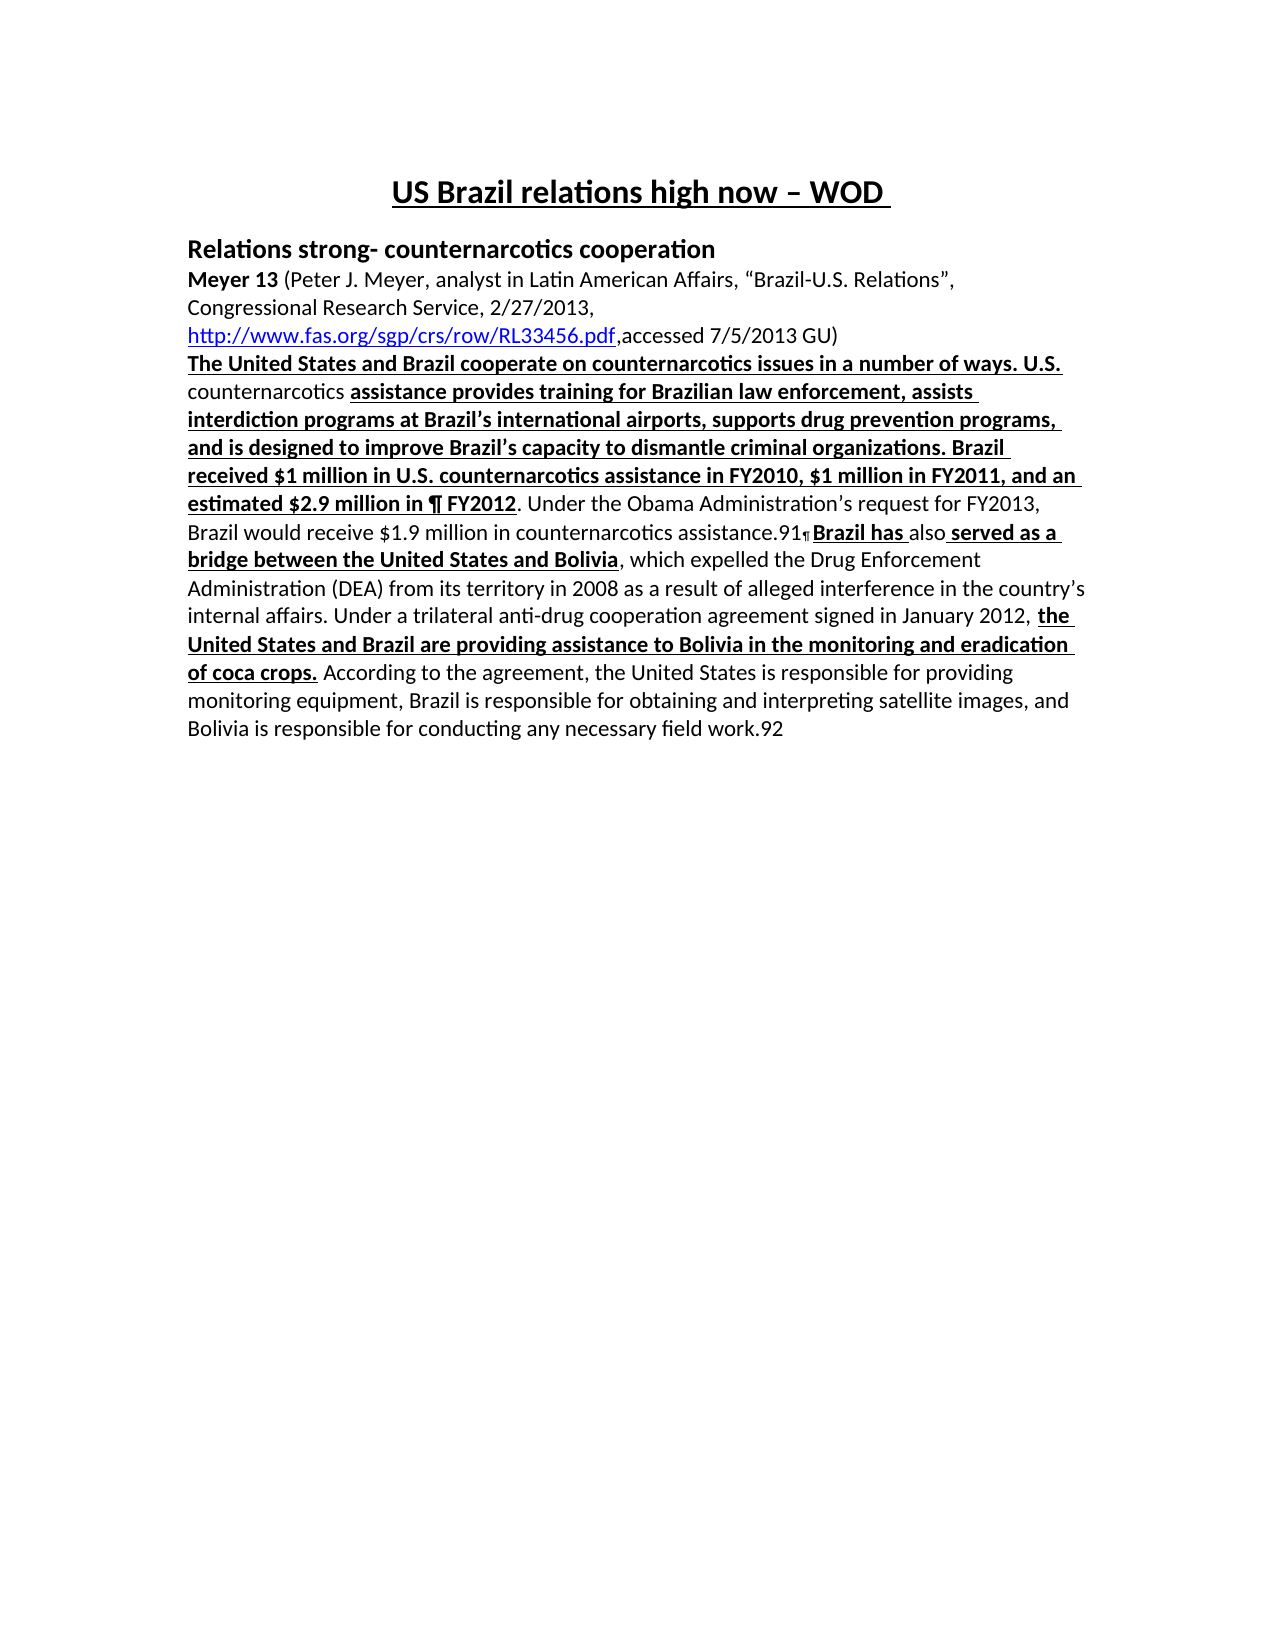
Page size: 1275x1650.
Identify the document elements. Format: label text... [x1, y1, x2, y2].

text Meyer 13 (Peter J. Meyer, analyst in Latin American Affairs, “Brazil-U.S. Relations”, Congressional Research Service, 2/27/2013, http://www.fas.org/sgp/crs/row/RL33456.pdf,accessed 7/5/2013 GU) [187, 265, 1087, 349]
subtitle Relations strong- counternarcotics cooperation [187, 232, 1087, 265]
subtitle US Brazil relations high now – WOD [187, 171, 1087, 212]
text The United States and Brazil cooperate on counternarcotics issues in a number of ways. U.S. counternarcotics assistance provides training for Brazilian law enforcement, assists interdiction programs at Brazil’s international airports, supports drug prevention programs, and is designed to improve Brazil’s capacity to dismantle criminal organizations. Brazil received $1 million in U.S. counternarcotics assistance in FY2010, $1 million in FY2011, and an estimated $2.9 million in ¶ FY2012. Under the Obama Administration’s request for FY2013, Brazil would receive $1.9 million in counternarcotics assistance.91¶ Brazil has also served as a bridge between the United States and Bolivia, which expelled the Drug Enforcement Administration (DEA) from its territory in 2008 as a result of alleged interference in the country’s internal affairs. Under a trilateral anti-drug cooperation agreement signed in January 2012, the United States and Brazil are providing assistance to Bolivia in the monitoring and eradication of coca crops. According to the agreement, the United States is responsible for providing monitoring equipment, Brazil is responsible for obtaining and interpreting satellite images, and Bolivia is responsible for conducting any necessary field work.92 [187, 349, 1087, 742]
